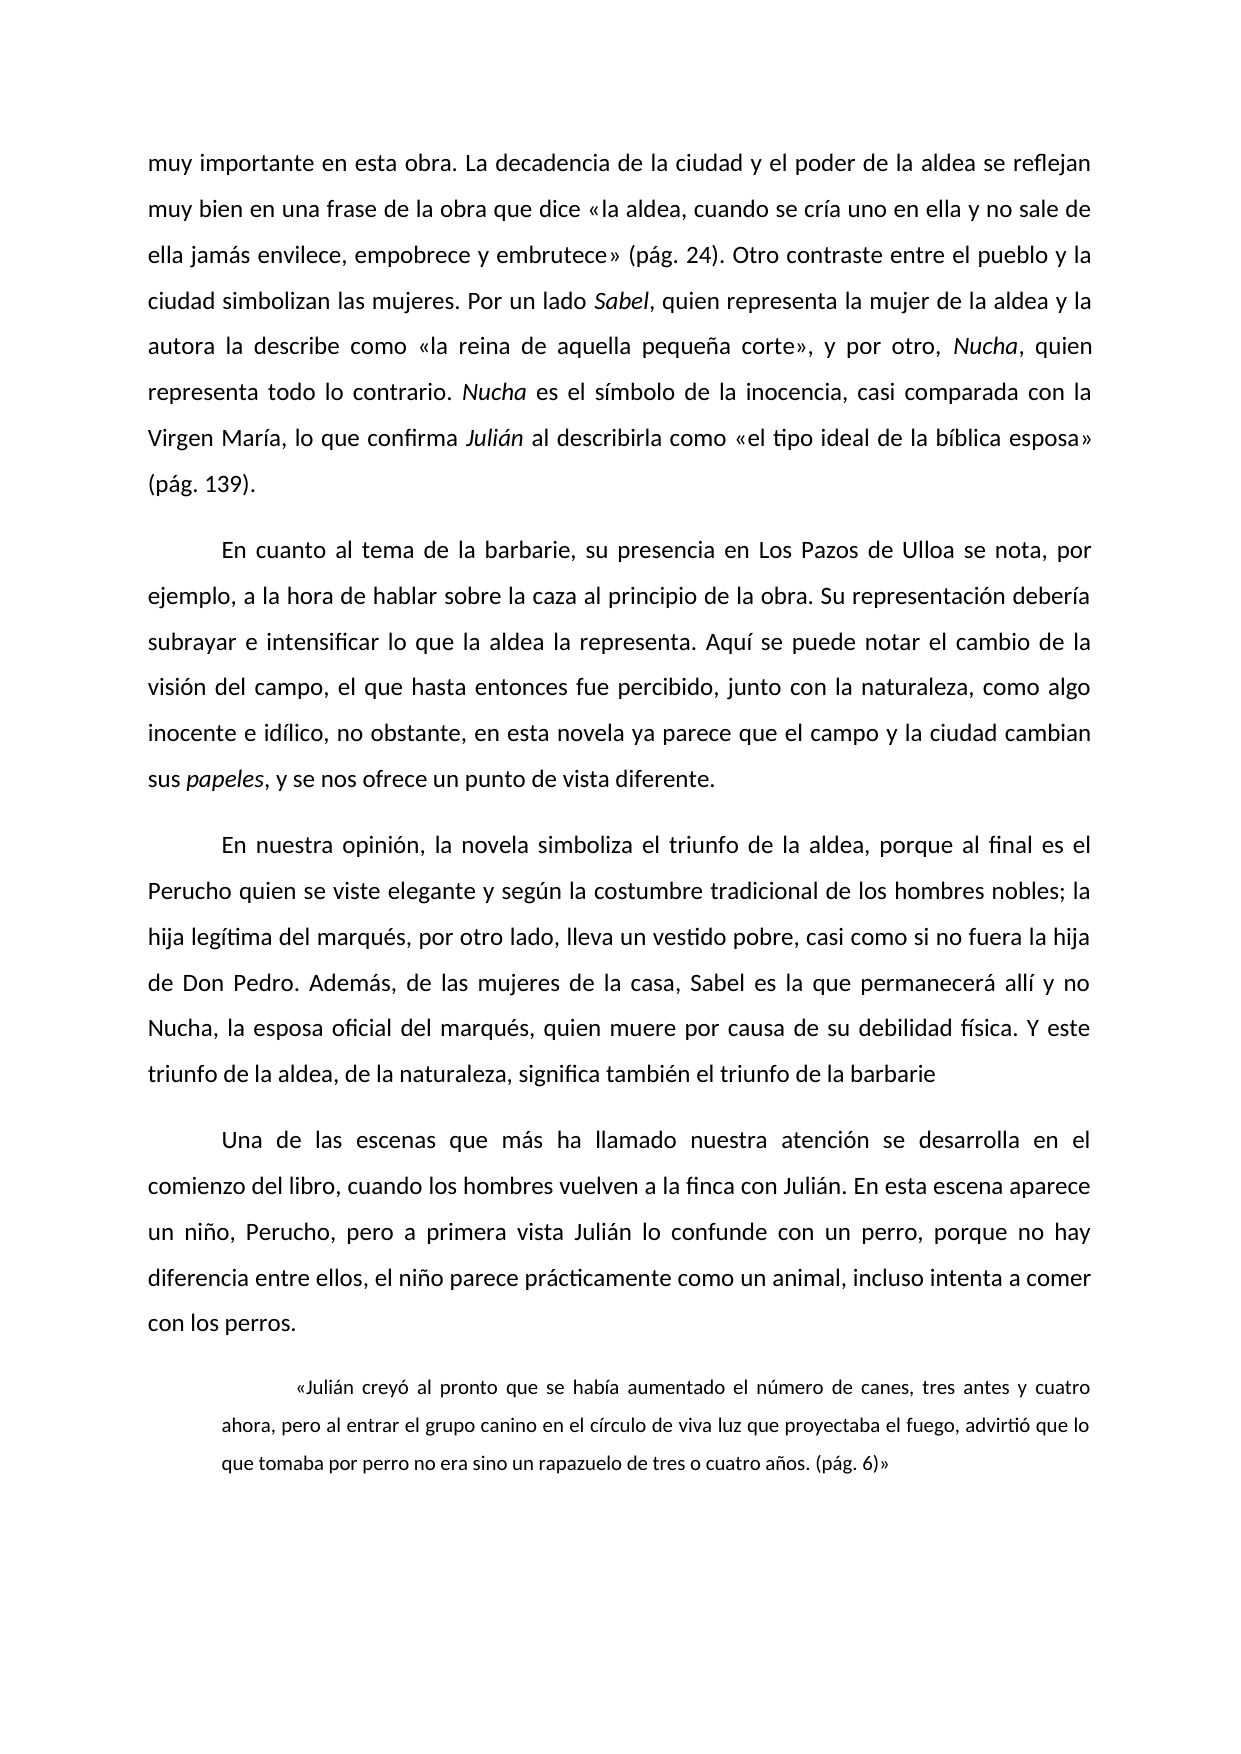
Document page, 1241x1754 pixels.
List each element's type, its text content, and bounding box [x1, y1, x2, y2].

text «Julián creyó al pronto que se había aumentado el número de canes, tres antes y cuatro ahora, pero al entrar el grupo canino en el círculo de viva luz que proyectaba el fuego, advirtió que lo que tomaba por perro no era sino un rapazuelo de tres o cuatro años. (pág. 6)» [221, 1374, 1093, 1476]
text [148, 148, 1093, 498]
text En nuestra opinión, la novela simboliza el triunfo de la aldea, porque al final es el Perucho quien se viste elegante y según la costumbre tradicional de los hombres nobles; la hija legítima del marqués, por otro lado, lleva un vestido pobre, casi como si no fuera la hija de Don Pedro. Además, de las mujeres de la casa, Sabel es la que permanecerá allí y no Nucha, la esposa oficial del marqués, quien muere por causa de su debilidad física. Y este triunfo de la aldea, de la naturaleza, significa también el triunfo de la barbarie [148, 829, 1093, 1089]
text Una de las escenas que más ha llamado nuestra atención se desarrolla en el comienzo del libro, cuando los hombres vuelven a la finca con Julián. En esta escena aparece un niño, Perucho, pero a primera vista Julián lo confunde con un perro, porque no hay diferencia entre ellos, el niño parece prácticamente como un animal, incluso intenta a comer con los perros. [148, 1125, 1093, 1338]
text En cuanto al tema de la barbarie, su presencia en Los Pazos de Ulloa se nota, por ejemplo, a la hora de hablar sobre la caza al principio de la obra. Su representación debería subrayar e intensificar lo que la aldea la representa. Aquí se puede notar el cambio de la visión del campo, el que hasta entonces fue percibido, junto con la naturaleza, como algo inocente e idílico, no obstante, en esta novela ya parece que el campo y la ciudad cambian sus papeles, y se nos ofrece un punto de vista diferente. [148, 534, 1093, 793]
